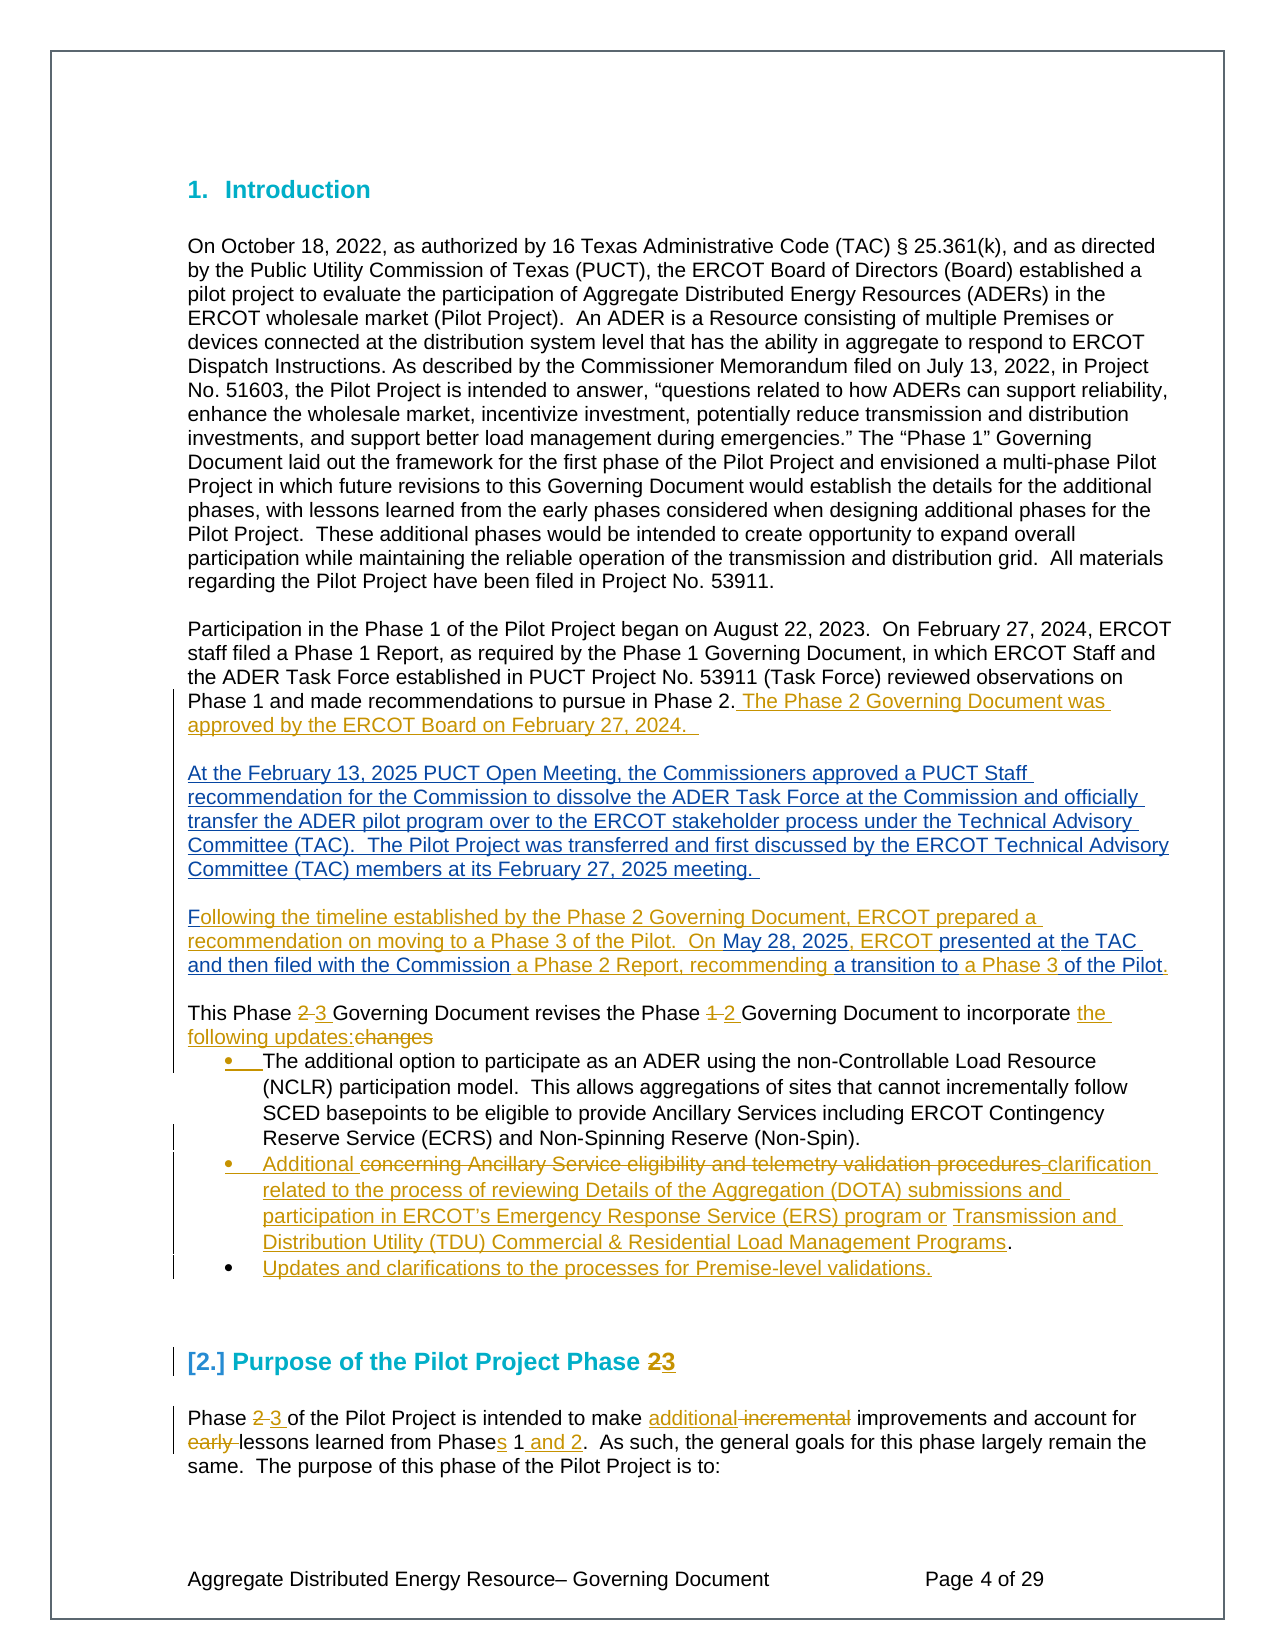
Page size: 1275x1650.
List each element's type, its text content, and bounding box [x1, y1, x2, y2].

text This Phase Governing Document revises the Phase Governing Document to incorporate [187, 1001, 1172, 1048]
list The additional option to participate as an ADER using the non-Controllable Load Resource (NCLR) participation model. This allows aggregations of sites that cannot incrementally follow SCED basepoints to be eligible to provide Ancillary Services including ERCOT Contingency Reserve Service (ECRS) and Non-Spinning Reserve (Non-Spin). [225, 1048, 1172, 1150]
text Phase of the Pilot Project is intended to make improvements and account for lessons learned from Phase 1. As such, the general goals for this phase largely remain the same. The purpose of this phase of the Pilot Project is to: [187, 1406, 1172, 1478]
text On October 18, 2022, as authorized by 16 Texas Administrative Code (TAC) § 25.361(k), and as directed by the Public Utility Commission of Texas (PUCT), the ERCOT Board of Directors (Board) established a pilot project to evaluate the participation of Aggregate Distributed Energy Resources (ADERs) in the ERCOT wholesale market (Pilot Project). An ADER is a Resource consisting of multiple Premises or devices connected at the distribution system level that has the ability in aggregate to respond to ERCOT Dispatch Instructions. As described by the Commissioner Memorandum filed on July 13, 2022, in Project No. 51603, the Pilot Project is intended to answer, “questions related to how ADERs can support reliability, enhance the wholesale market, incentivize investment, potentially reduce transmission and distribution investments, and support better load management during emergencies.” The “Phase 1” Governing Document laid out the framework for the first phase of the Pilot Project and envisioned a multi-phase Pilot Project in which future revisions to this Governing Document would establish the details for the additional phases, with lessons learned from the early phases considered when designing additional phases for the Pilot Project. These additional phases would be intended to create opportunity to expand overall participation while maintaining the reliable operation of the transmission and distribution grid. All materials regarding the Pilot Project have been filed in Project No. 53911. [187, 234, 1172, 593]
subtitle Purpose of the Pilot Project Phase [187, 1347, 1172, 1376]
list . [225, 1152, 1172, 1253]
text Participation in the Phase 1 of the Pilot Project began on August 22, 2023. On February 27, 2024, ERCOT staff filed a Phase 1 Report, as required by the Phase 1 Governing Document, in which ERCOT Staff and the ADER Task Force established in PUCT Project No. 53911 (Task Force) reviewed observations on Phase 1 and made recommendations to pursue in Phase 2. [187, 617, 1172, 737]
subtitle Introduction [187, 175, 1172, 204]
